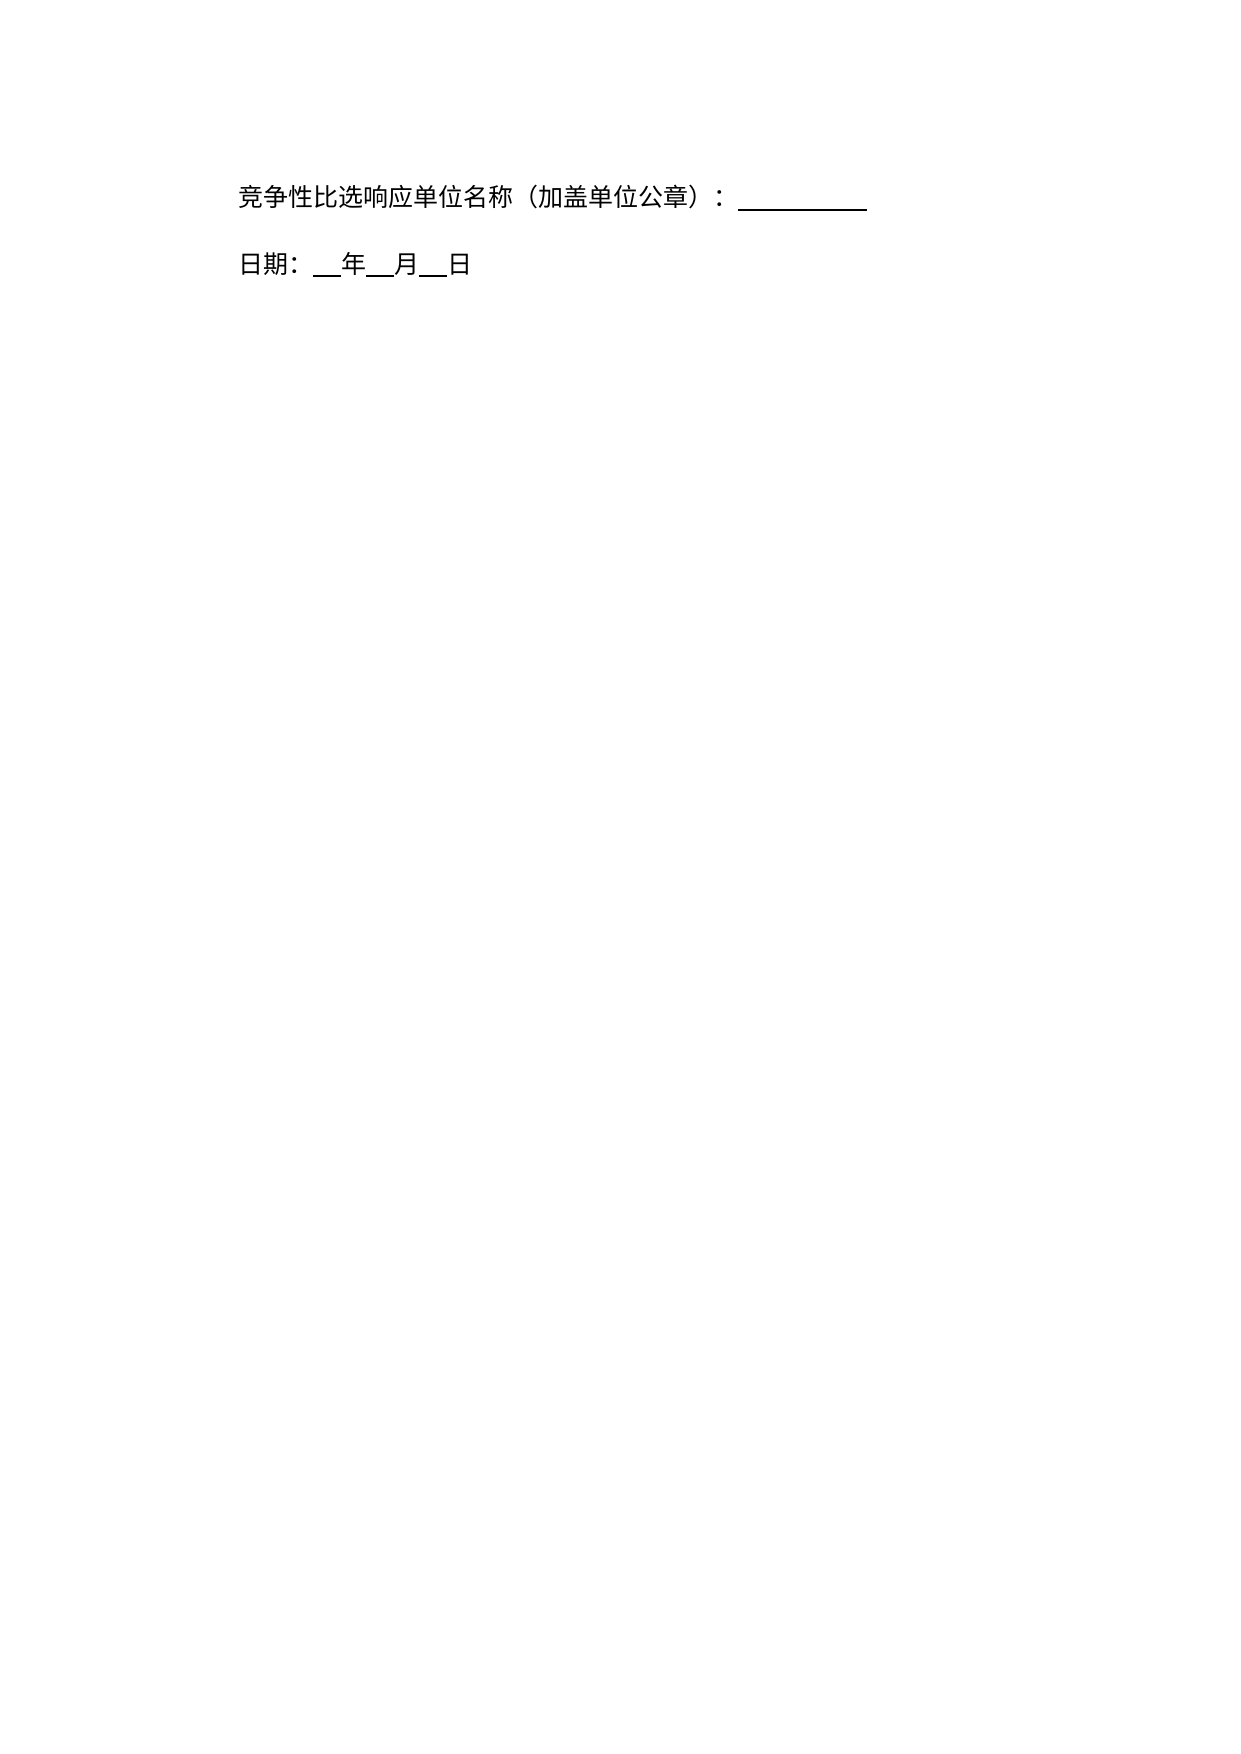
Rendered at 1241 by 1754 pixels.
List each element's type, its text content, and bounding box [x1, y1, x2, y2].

text 竞争性比选响应单位名称（加盖单位公章）： [188, 162, 1052, 229]
text 日期： 年 月 日 [188, 229, 1052, 295]
